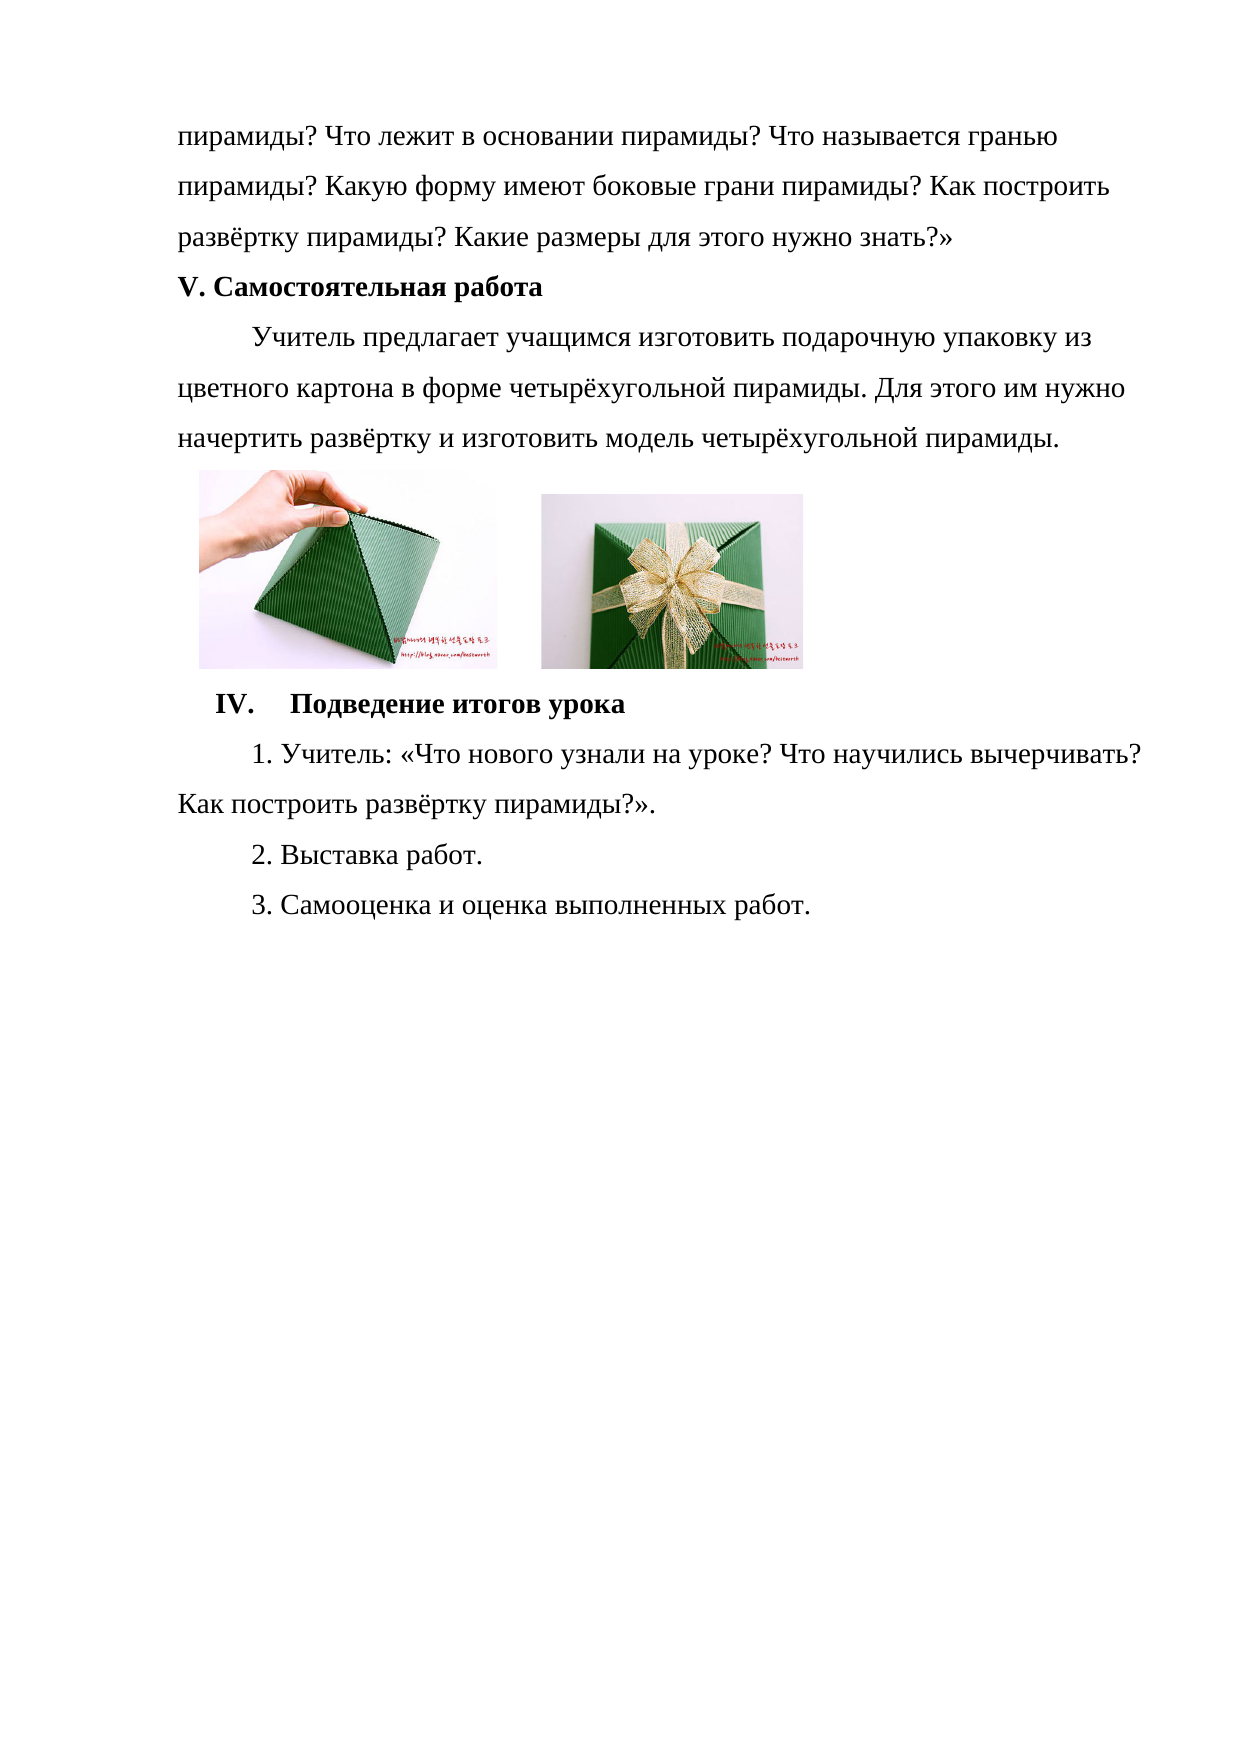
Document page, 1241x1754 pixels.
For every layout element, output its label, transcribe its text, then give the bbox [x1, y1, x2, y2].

text Учитель предлагает учащимся изготовить подарочную упаковку из цветного картона в форме четырёхугольной пирамиды. Для этого им нужно начертить развёртку и изготовить модель четырёхугольной пирамиды. [177, 319, 1152, 453]
text 1. Учитель: «Что нового узнали на уроке? Что научились вычерчивать? Как построить развёртку пирамиды?». [177, 736, 1152, 820]
list Подведение итогов урока [215, 686, 1152, 719]
text пирамиды? Что лежит в основании пирамиды? Что называется гранью пирамиды? Какую форму имеют боковые грани пирамиды? Как построить развёртку пирамиды? Какие размеры для этого нужно знать?» [177, 118, 1152, 252]
text V. Самостоятельная работа [177, 269, 1152, 303]
text 2. Выставка работ. [177, 837, 1152, 870]
text 3. Самооценка и оценка выполненных работ. [177, 887, 1152, 921]
picture [199, 470, 498, 669]
picture [541, 494, 804, 669]
